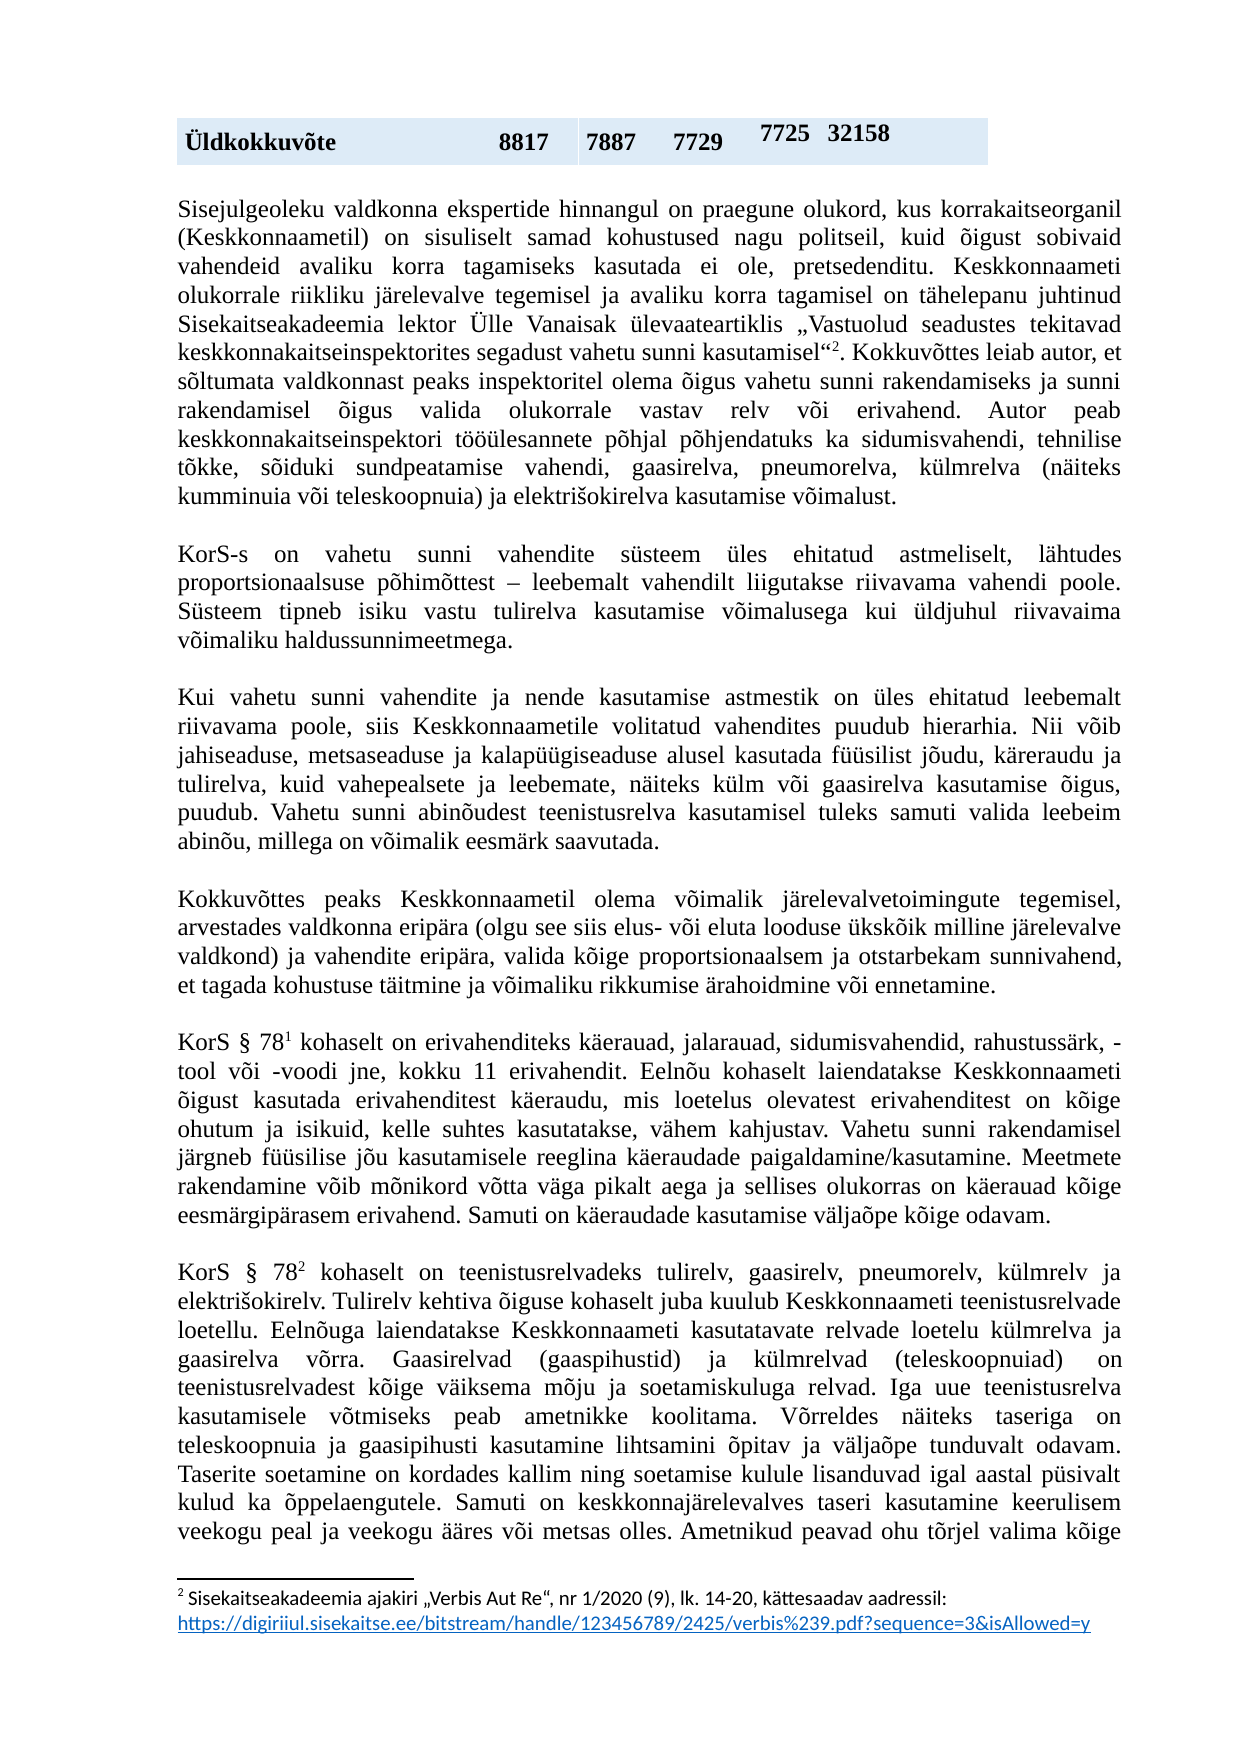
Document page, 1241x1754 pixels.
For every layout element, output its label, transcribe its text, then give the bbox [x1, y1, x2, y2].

table_cell 7729 [666, 118, 753, 165]
table_cell 7887 [579, 118, 666, 165]
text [177, 1257, 1122, 1545]
text Sisejulgeoleku valdkonna ekspertide hinnangul on praegune olukord, kus korrakaitseorganil (Keskkonnaametil) on sisuliselt samad kohustused nagu politseil, kuid õigust sobivaid vahendeid avaliku korra tagamiseks kasutada ei ole, pretsedenditu. Keskkonnaameti olukorrale riikliku järelevalve tegemisel ja avaliku korra tagamisel on tähelepanu juhtinud Sisekaitseakadeemia lektor Ülle Vanaisak ülevaateartiklis „Vastuolud seadustes tekitavad keskkonnakaitseinspektorites segadust vahetu sunni kasutamisel“. Kokkuvõttes leiab autor, et sõltumata valdkonnast peaks inspektoritel olema õigus vahetu sunni rakendamiseks ja sunni rakendamisel õigus valida olukorrale vastav relv või erivahend. Autor peab keskkonnakaitseinspektori tööülesannete põhjal põhjendatuks ka sidumisvahendi, tehnilise tõkke, sõiduki sundpeatamise vahendi, gaasirelva, pneumorelva, külmrelva (näiteks kumminuia või teleskoopnuia) ja elektrišokirelva kasutamise võimalust. [177, 194, 1122, 510]
text KorS-s on vahetu sunni vahendite süsteem üles ehitatud astmeliselt, lähtudes proportsionaalsuse põhimõttest – leebemalt vahendilt liigutakse riivavama vahendi poole. Süsteem tipneb isiku vastu tulirelva kasutamise võimalusega kui üldjuhul riivavaima võimaliku haldussunnimeetmega. [177, 539, 1122, 654]
table_cell 32158 [820, 118, 988, 165]
table_cell 7725 [753, 118, 820, 165]
text Kokkuvõttes peaks Keskkonnaametil olema võimalik järelevalvetoimingute tegemisel, arvestades valdkonna eripära (olgu see siis elus- või eluta looduse ükskõik milline järelevalve valdkond) ja vahendite eripära, valida kõige proportsionaalsem ja otstarbekam sunnivahend, et tagada kohustuse täitmine ja võimaliku rikkumise ärahoidmine või ennetamine. [177, 884, 1122, 999]
text KorS § 781 kohaselt on erivahenditeks käerauad, jalarauad, sidumisvahendid, rahustussärk, -tool või -voodi jne, kokku 11 erivahendit. Eelnõu kohaselt laiendatakse Keskkonnaameti õigust kasutada erivahenditest käeraudu, mis loetelus olevatest erivahenditest on kõige ohutum ja isikuid, kelle suhtes kasutatakse, vähem kahjustav. Vahetu sunni rakendamisel järgneb füüsilise jõu kasutamisele reeglina käeraudade paigaldamine/kasutamine. Meetmete rakendamine võib mõnikord võtta väga pikalt aega ja sellises olukorras on käerauad kõige eesmärgipärasem erivahend. Samuti on käeraudade kasutamise väljaõpe kõige odavam. [177, 1027, 1122, 1229]
text Kui vahetu sunni vahendite ja nende kasutamise astmestik on üles ehitatud leebemalt riivavama poole, siis Keskkonnaametile volitatud vahendites puudub hierarhia. Nii võib jahiseaduse, metsaseaduse ja kalapüügiseaduse alusel kasutada füüsilist jõudu, käreraudu ja tulirelva, kuid vahepealsete ja leebemate, näiteks külm või gaasirelva kasutamise õigus, puudub. Vahetu sunni abinõudest teenistusrelva kasutamisel tuleks samuti valida leebeim abinõu, millega on võimalik eesmärk saavutada. [177, 682, 1122, 855]
table_cell Üldkokkuvõte [177, 118, 491, 165]
table_cell 8817 [491, 118, 578, 165]
